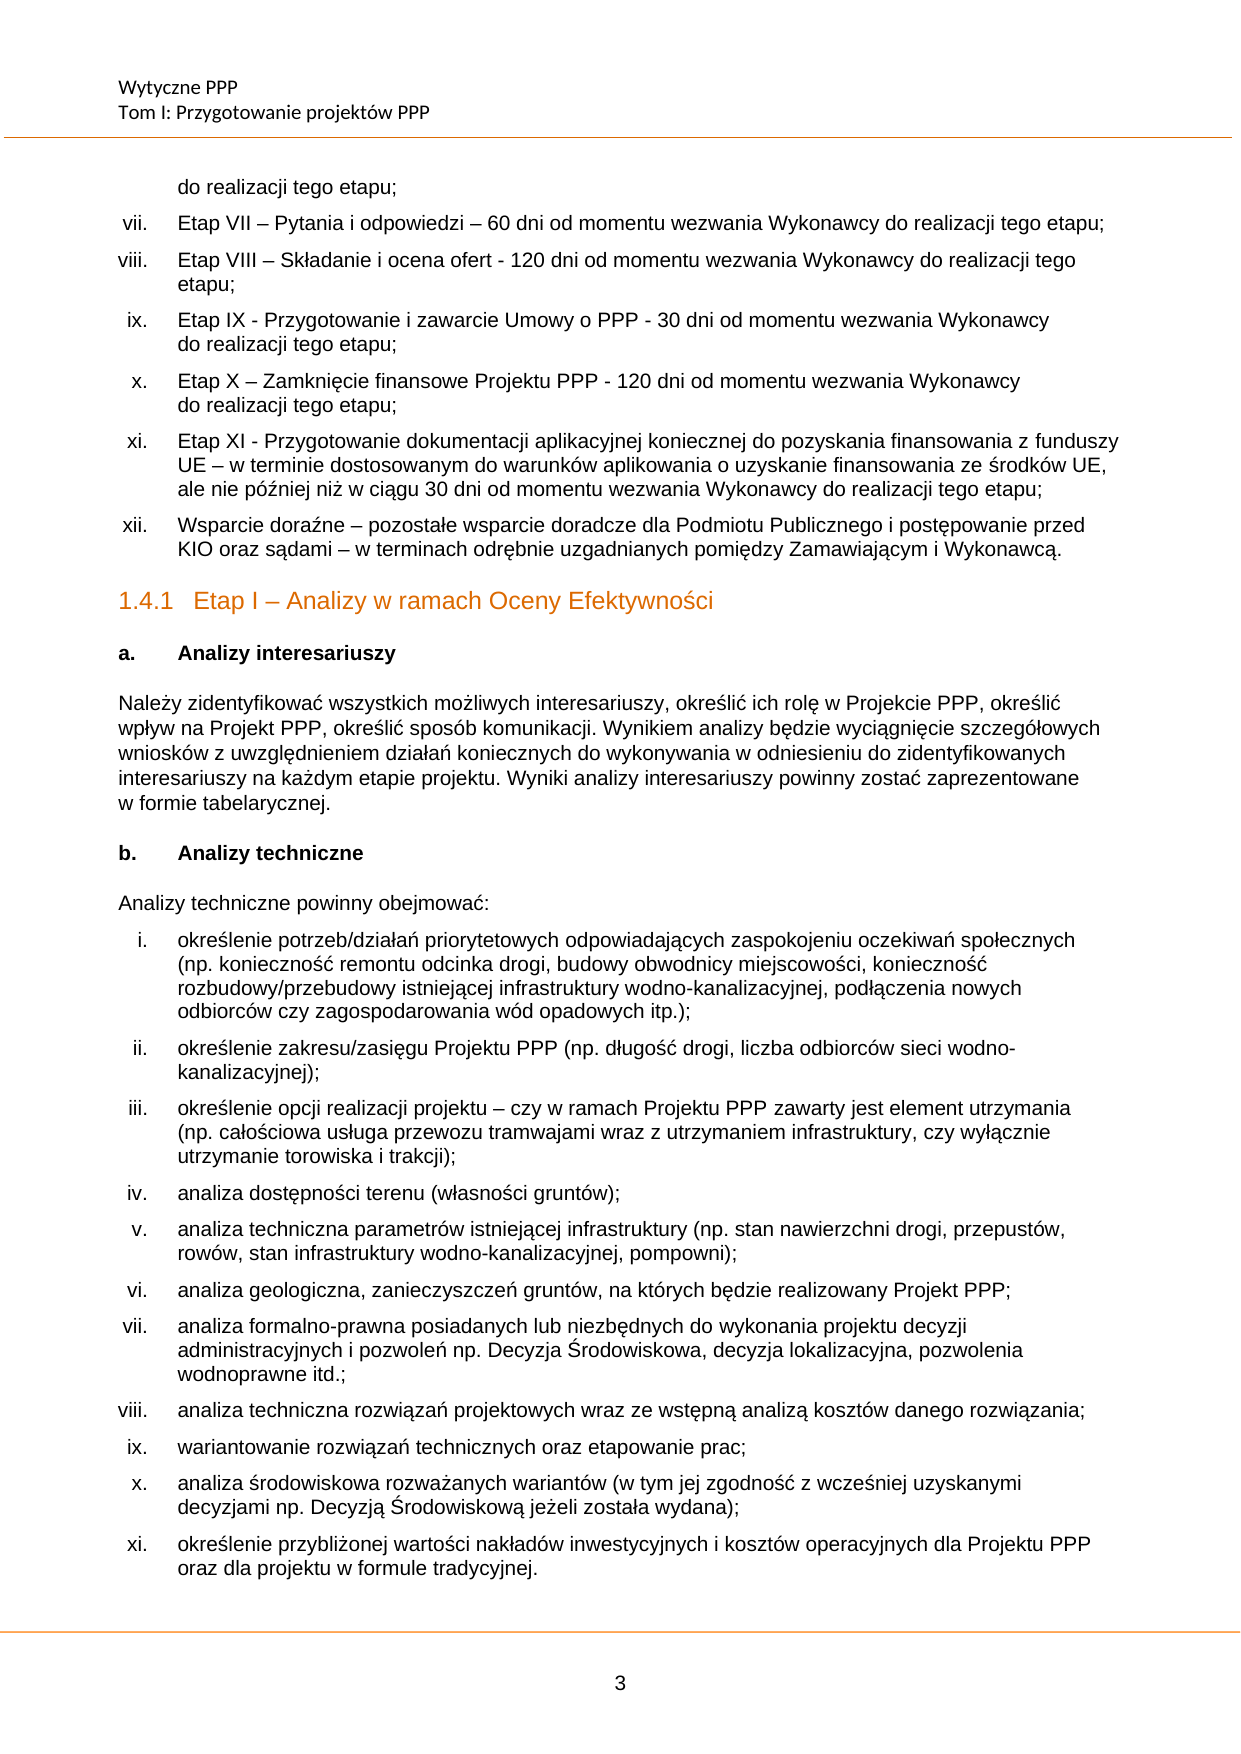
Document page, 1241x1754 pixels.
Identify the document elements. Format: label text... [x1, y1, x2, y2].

list analiza techniczna rozwiązań projektowych wraz ze wstępną analizą kosztów danego rozwiązania; [148, 1398, 1122, 1422]
list Analizy techniczne [118, 840, 1122, 865]
text Należy zidentyfikować wszystkich możliwych interesariuszy, określić ich rolę w Projekcie PPP, określić wpływ na Projekt PPP, określić sposób komunikacji. Wynikiem analizy będzie wyciągnięcie szczegółowych wniosków z uwzględnieniem działań koniecznych do wykonywania w odniesieniu do zidentyfikowanych interesariuszy na każdym etapie projektu. Wyniki analizy interesariuszy powinny zostać zaprezentowane w formie tabelarycznej. [118, 690, 1122, 815]
list Etap XI - Przygotowanie dokumentacji aplikacyjnej koniecznej do pozyskania finansowania z funduszy UE – w terminie dostosowanym do warunków aplikowania o uzyskanie finansowania ze środków UE, ale nie później niż w ciągu 30 dni od momentu wezwania Wykonawcy do realizacji tego etapu; [148, 429, 1122, 501]
list Etap X – Zamknięcie finansowe Projektu PPP - 120 dni od momentu wezwania Wykonawcy do realizacji tego etapu; [148, 368, 1122, 416]
text Analizy techniczne powinny obejmować: [118, 890, 1122, 915]
list analiza formalno-prawna posiadanych lub niezbędnych do wykonania projektu decyzji administracyjnych i pozwoleń np. Decyzja Środowiskowa, decyzja lokalizacyjna, pozwolenia wodnoprawne itd.; [148, 1314, 1122, 1386]
list Wsparcie doraźne – pozostałe wsparcie doradcze dla Podmiotu Publicznego i postępowanie przed KIO oraz sądami – w terminach odrębnie uzgadnianych pomiędzy Zamawiającym i Wykonawcą. [148, 513, 1122, 561]
list wariantowanie rozwiązań technicznych oraz etapowanie prac; [148, 1435, 1122, 1459]
list określenie przybliżonej wartości nakładów inwestycyjnych i kosztów operacyjnych dla Projektu PPP oraz dla projektu w formule tradycyjnej. [148, 1532, 1122, 1579]
list Etap IX - Przygotowanie i zawarcie Umowy o PPP - 30 dni od momentu wezwania Wykonawcy do realizacji tego etapu; [148, 308, 1122, 356]
list analiza geologiczna, zanieczyszczeń gruntów, na których będzie realizowany Projekt PPP; [148, 1277, 1122, 1301]
subtitle Etap I – Analizy w ramach Oceny Efektywności [118, 586, 1122, 615]
list Analizy interesariuszy [118, 640, 1122, 665]
list określenie opcji realizacji projektu – czy w ramach Projektu PPP zawarty jest element utrzymania (np. całościowa usługa przewozu tramwajami wraz z utrzymaniem infrastruktury, czy wyłącznie utrzymanie torowiska i trakcji); [148, 1096, 1122, 1168]
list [148, 175, 1122, 199]
list Etap VIII – Składanie i ocena ofert - 120 dni od momentu wezwania Wykonawcy do realizacji tego etapu; [148, 248, 1122, 296]
list analiza dostępności terenu (własności gruntów); [148, 1181, 1122, 1204]
list Etap VII – Pytania i odpowiedzi – 60 dni od momentu wezwania Wykonawcy do realizacji tego etapu; [148, 211, 1122, 235]
list określenie zakresu/zasięgu Projektu PPP (np. długość drogi, liczba odbiorców sieci wodno-kanalizacyjnej); [148, 1036, 1122, 1084]
list analiza techniczna parametrów istniejącej infrastruktury (np. stan nawierzchni drogi, przepustów, rowów, stan infrastruktury wodno-kanalizacyjnej, pompowni); [148, 1217, 1122, 1265]
list analiza środowiskowa rozważanych wariantów (w tym jej zgodność z wcześniej uzyskanymi decyzjami np. Decyzją Środowiskową jeżeli została wydana); [148, 1471, 1122, 1519]
list określenie potrzeb/działań priorytetowych odpowiadających zaspokojeniu oczekiwań społecznych (np. konieczność remontu odcinka drogi, budowy obwodnicy miejscowości, konieczność rozbudowy/przebudowy istniejącej infrastruktury wodno-kanalizacyjnej, podłączenia nowych odbiorców czy zagospodarowania wód opadowych itp.); [148, 927, 1122, 1023]
